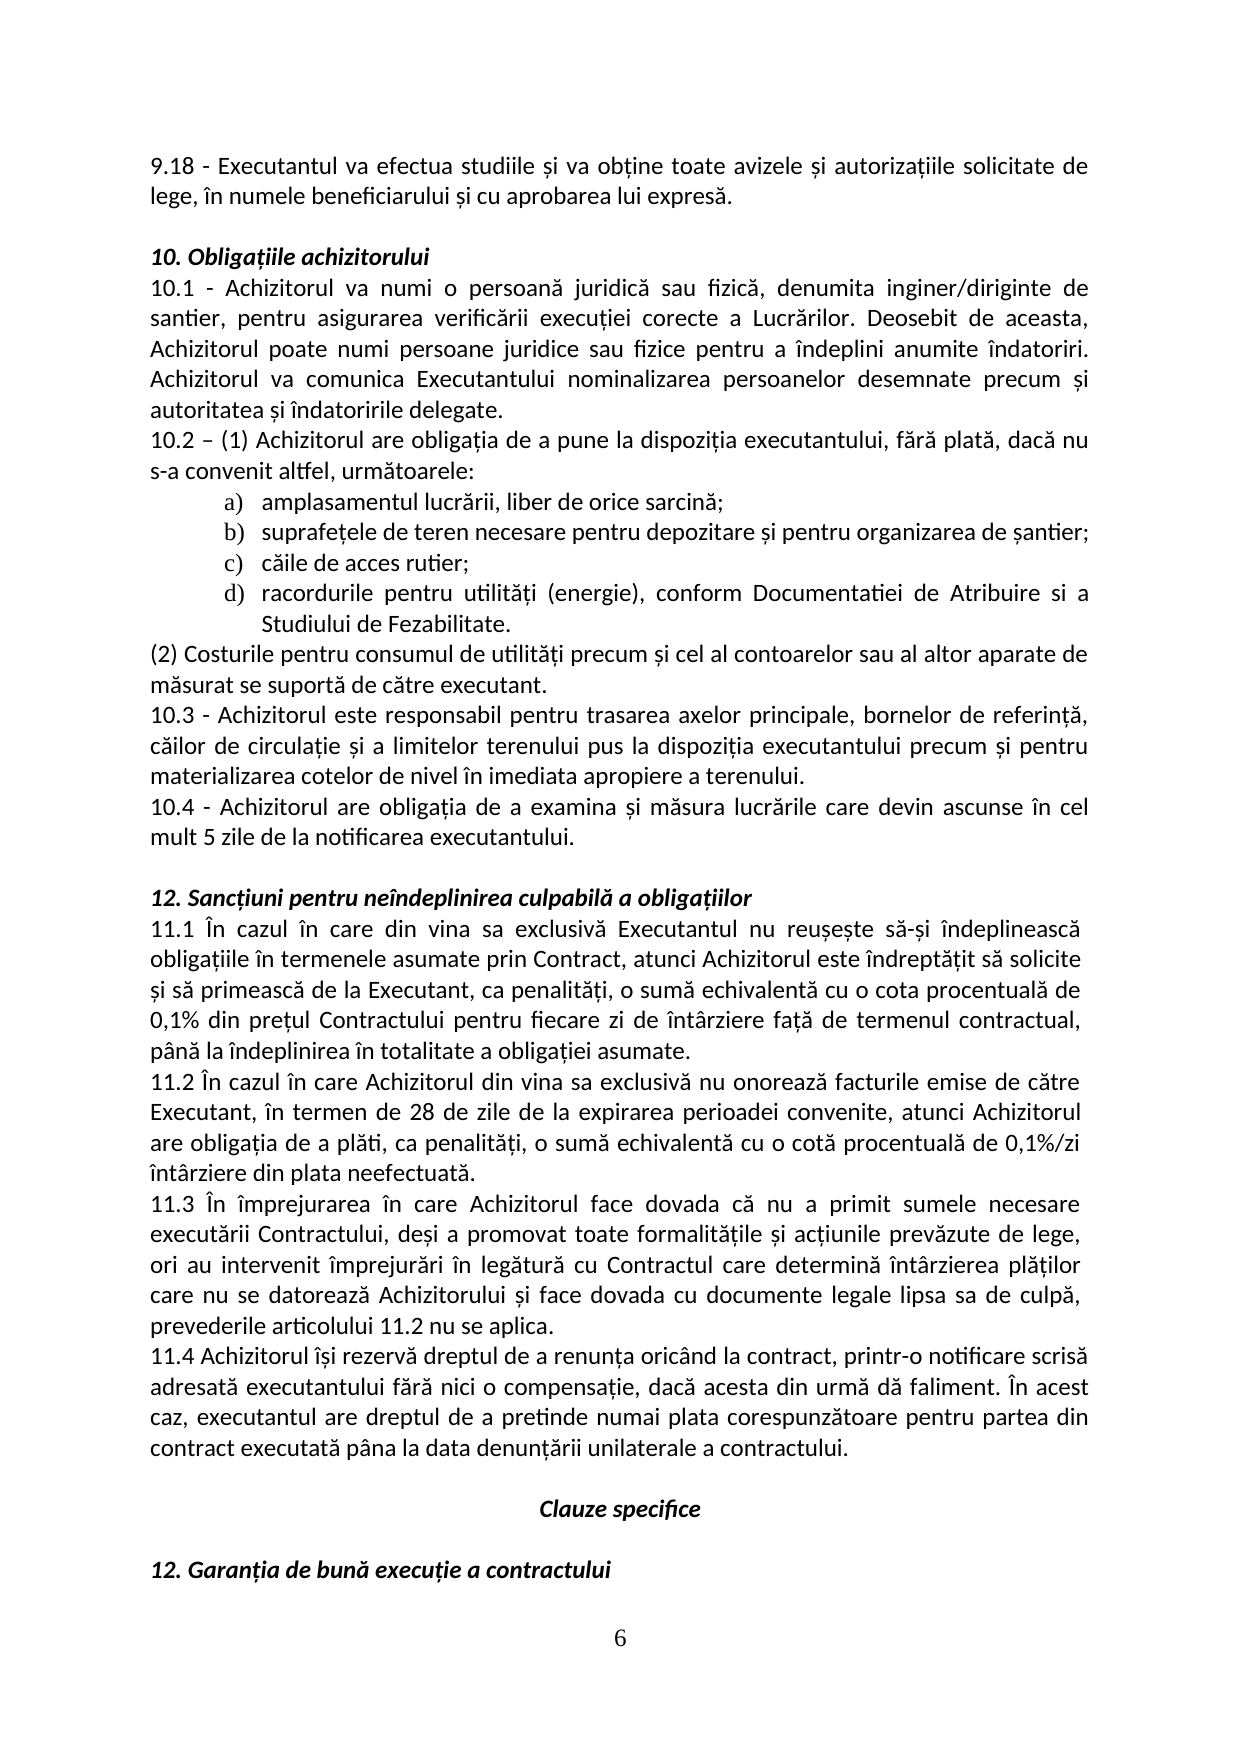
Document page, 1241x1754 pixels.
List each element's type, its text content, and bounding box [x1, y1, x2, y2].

text 11.3 În împrejurarea în care Achizitorul face dovada că nu a primit sumele necesare executării Contractului, deşi a promovat toate formalităţile şi acţiunile prevăzute de lege, ori au intervenit împrejurări în legătură cu Contractul care determină întârzierea plăţilor care nu se datorează Achizitorului şi face dovada cu documente legale lipsa sa de culpă, prevederile articolului 11.2 nu se aplica. [150, 1188, 1083, 1340]
text 12. Sancţiuni pentru neîndeplinirea culpabilă a obligaţiilor [150, 882, 1090, 913]
list căile de acces rutier; [224, 547, 1090, 577]
text 11.1 În cazul în care din vina sa exclusivă Executantul nu reuşeşte să-şi îndeplinească obligaţiile în termenele asumate prin Contract, atunci Achizitorul este îndreptăţit să solicite şi să primească de la Executant, ca penalităţi, o sumă echivalentă cu o cota procentuală de 0,1% din preţul Contractului pentru fiecare zi de întârziere faţă de termenul contractual, până la îndeplinirea în totalitate a obligaţiei asumate. [150, 913, 1083, 1066]
text 10.2 – (1) Achizitorul are obligaţia de a pune la dispoziţia executantului, fără plată, dacă nu s-a convenit altfel, următoarele: [150, 425, 1090, 486]
text 12. Garanţia de bună execuţie a contractului [150, 1554, 1090, 1584]
text 10.4 - Achizitorul are obligaţia de a examina şi măsura lucrările care devin ascunse în cel mult 5 zile de la notificarea executantului. [150, 791, 1090, 852]
list suprafeţele de teren necesare pentru depozitare şi pentru organizarea de şantier; [224, 516, 1090, 547]
text 10.3 - Achizitorul este responsabil pentru trasarea axelor principale, bornelor de referinţă, căilor de circulaţie şi a limitelor terenului pus la dispoziţia executantului precum şi pentru materializarea cotelor de nivel în imediata apropiere a terenului. [150, 699, 1090, 791]
text 10.1 - Achizitorul va numi o persoană juridică sau fizică, denumita inginer/diriginte de santier, pentru asigurarea verificării execuţiei corecte a Lucrărilor. Deosebit de aceasta, Achizitorul poate numi persoane juridice sau fizice pentru a îndeplini anumite îndatoriri. Achizitorul va comunica Executantului nominalizarea persoanelor desemnate precum şi autoritatea şi îndatoririle delegate. [150, 272, 1090, 425]
text 9.18 - Executantul va efectua studiile şi va obţine toate avizele şi autorizaţiile solicitate de lege, în numele beneficiarului şi cu aprobarea lui expresă. [150, 150, 1090, 211]
text 11.4 Achizitorul îşi rezervă dreptul de a renunţa oricând la contract, printr-o notificare scrisă adresată executantului fără nici o compensaţie, dacă acesta din urmă dă faliment. În acest caz, executantul are dreptul de a pretinde numai plata corespunzătoare pentru partea din contract executată pâna la data denunţării unilaterale a contractului. [150, 1340, 1090, 1462]
list racordurile pentru utilităţi (energie), conform Documentatiei de Atribuire si a Studiului de Fezabilitate. [224, 577, 1090, 638]
text Clauze specifice [150, 1493, 1090, 1523]
text (2) Costurile pentru consumul de utilităţi precum şi cel al contoarelor sau al altor aparate de măsurat se suportă de către executant. [150, 638, 1090, 699]
text 10. Obligaţiile achizitorului [150, 242, 1090, 272]
text 11.2 În cazul în care Achizitorul din vina sa exclusivă nu onorează facturile emise de către Executant, în termen de 28 de zile de la expirarea perioadei convenite, atunci Achizitorul are obligaţia de a plăti, ca penalităţi, o sumă echivalentă cu o cotă procentuală de 0,1%/zi întârziere din plata neefectuată. [150, 1066, 1083, 1188]
list amplasamentul lucrării, liber de orice sarcină; [224, 486, 1090, 516]
